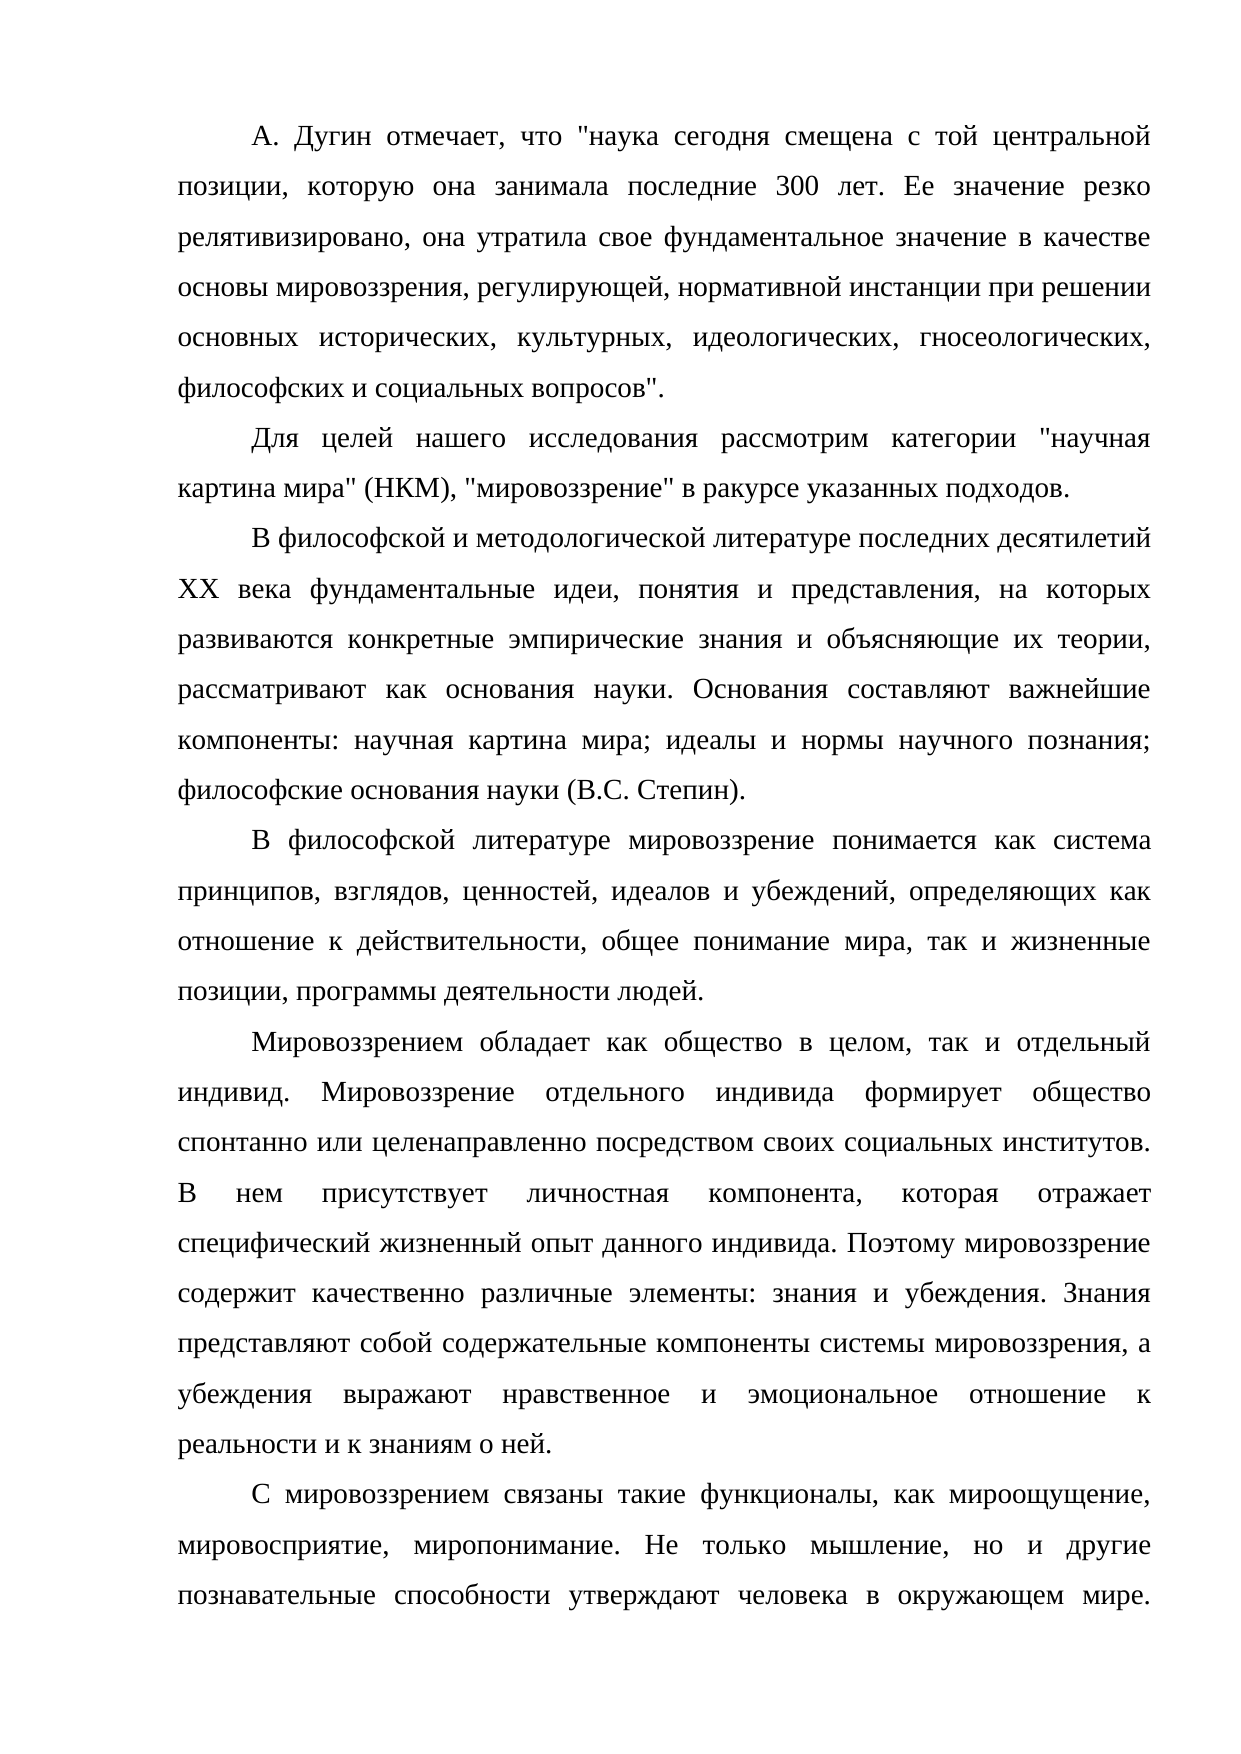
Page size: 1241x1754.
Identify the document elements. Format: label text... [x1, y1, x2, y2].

text Мировоззрением обладает как общество в целом, так и отдельный индивид. Мировоззрение отдельного индивида формирует общество спонтанно или целенаправленно посредством своих социальных институтов. В нем присутствует личностная компонента, которая отражает специфический жизненный опыт данного индивида. Поэтому мировоззрение содержит качественно различные элементы: знания и убеждения. Знания представляют собой содержательные компоненты системы мировоззрения, а убеждения выражают нравственное и эмоциональное отношение к реальности и к знаниям о ней. [177, 1024, 1152, 1460]
text В философской и методологической литературе последних десятилетий XX века фундаментальные идеи, понятия и представления, на которых развиваются конкретные эмпирические знания и объясняющие их теории, рассматривают как основания науки. Основания составляют важнейшие компоненты: научная картина мира; идеалы и нормы научного познания; философские основания науки (В.С. Степин). [177, 521, 1152, 806]
text Для целей нашего исследования рассмотрим категории "научная картина мира" (НКМ), "мировоззрение" в ракурсе указанных подходов. [177, 420, 1152, 504]
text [177, 1477, 1152, 1611]
text В философской литературе мировоззрение понимается как система принципов, взглядов, ценностей, идеалов и убеждений, определяющих как отношение к действительности, общее понимание мира, так и жизненные позиции, программы деятельности людей. [177, 822, 1152, 1007]
text А. Дугин отмечает, что "наука сегодня смещена с той центральной позиции, которую она занимала последние 300 лет. Ее значение резко релятивизировано, она утратила свое фундаментальное значение в качестве основы мировоззрения, регулирующей, нормативной инстанции при решении основных исторических, культурных, идеологических, гносеологических, философских и социальных вопросов". [177, 118, 1152, 403]
